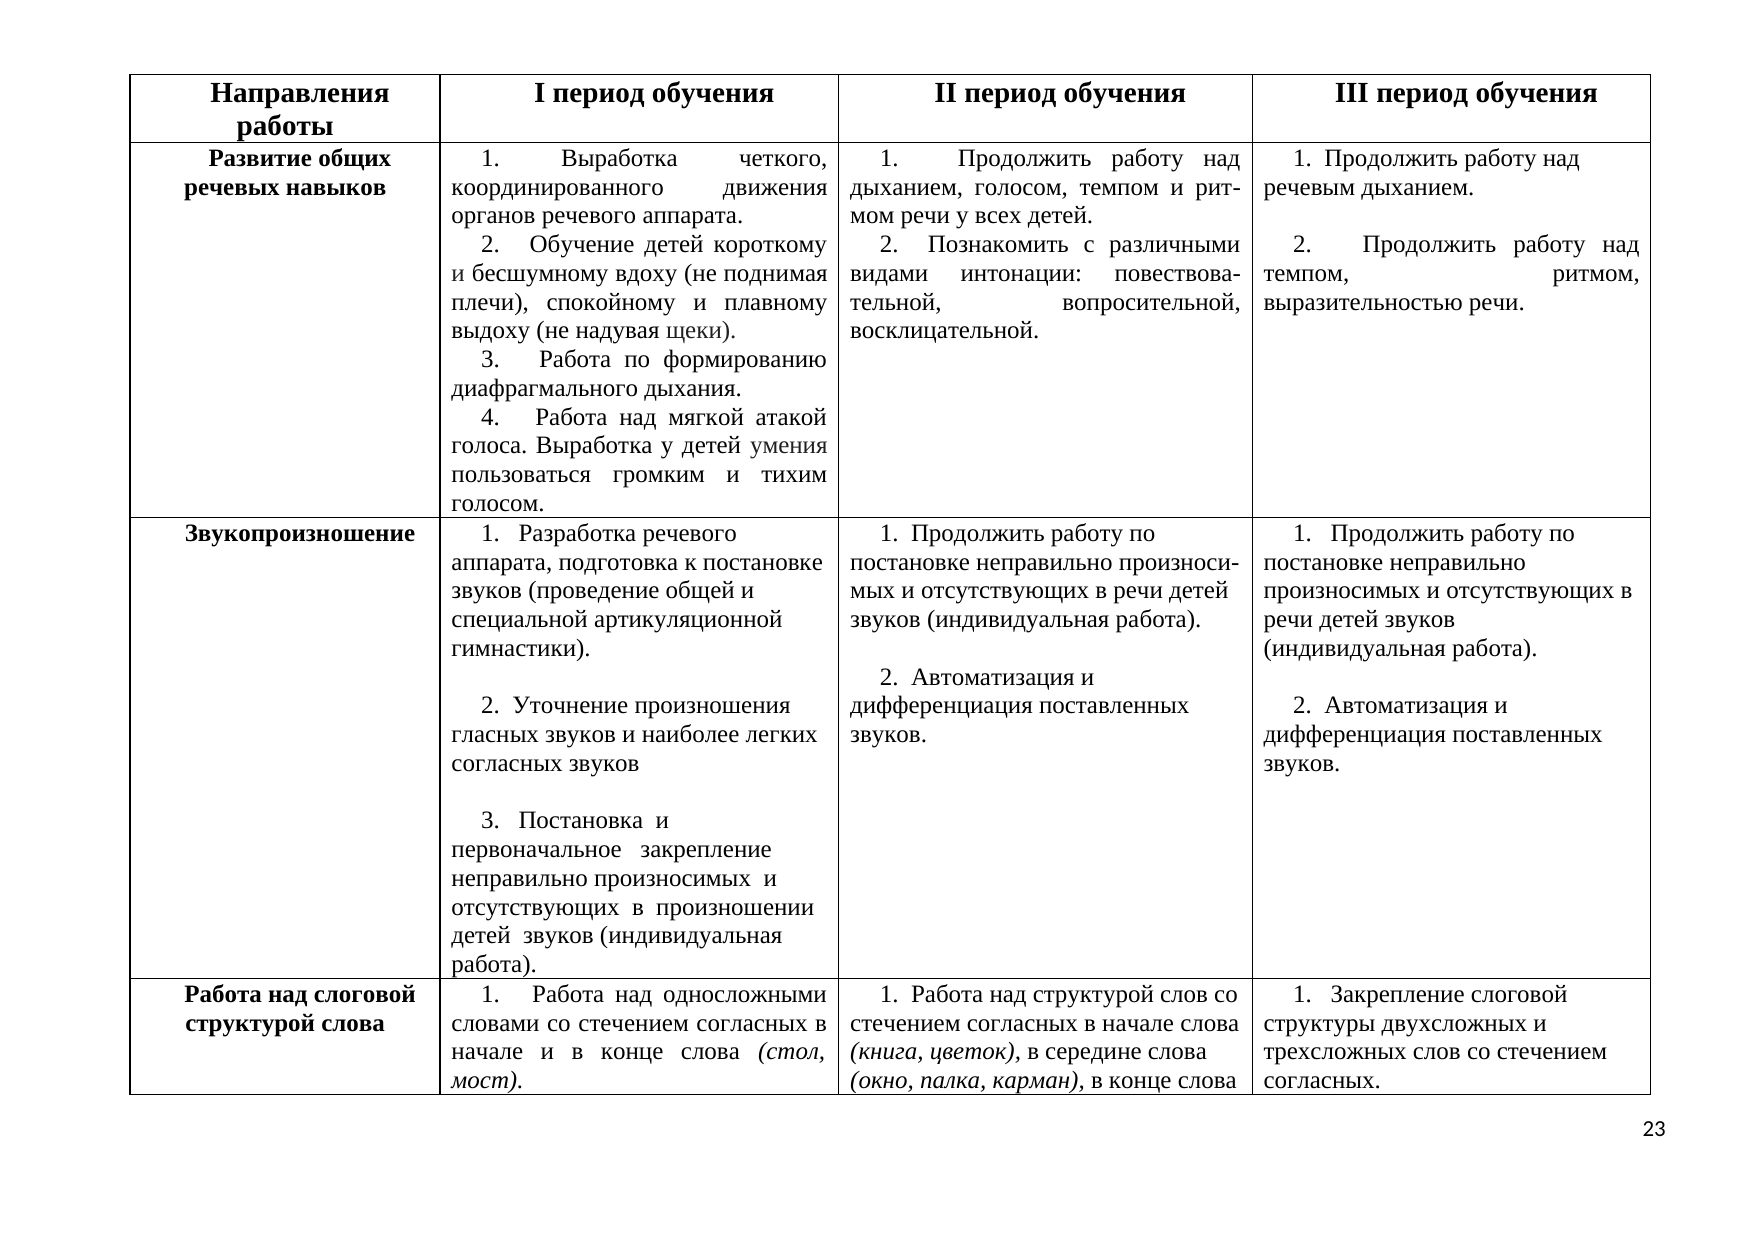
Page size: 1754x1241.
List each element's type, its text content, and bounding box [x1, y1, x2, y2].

table_cell 1. Продолжить работу по постановке неправильно произносимых и отсутствующих в речи детей звуков (индивидуальная работа). 2. Автоматизация и дифференциация поставленных звуков. [1253, 518, 1650, 978]
table_cell Развитие общих речевых навыков [131, 143, 439, 517]
table_header III период обучения [1253, 75, 1650, 142]
table_header II период обучения [839, 75, 1252, 142]
table_cell 1. Продолжить работу над дыханием, голосом, темпом и ритмом речи у всех детей. 2. Познакомить с различными видами интонации: повествовательной, вопросительной, восклицательной. [839, 143, 1252, 517]
table_cell 1. Выработка четкого, координированного движения органов речевого аппарата. 2. Обучение детей короткому и бесшумному вдоху (не поднимая плечи), спокойному и плавному выдоху (не надувая щеки). 3. Работа по формированию диафрагмального дыхания. 4. Работа над мягкой атакой голоса. Выработка у детей умения пользоваться громким и тихим голосом. [441, 143, 838, 517]
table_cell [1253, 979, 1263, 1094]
table_cell 1. Разработка речевого аппарата, подготовка к постановке звуков (проведение общей и специальной артикуляционной гимнастики). 2. Уточнение произношения гласных звуков и наиболее легких согласных звуков 3. Постановка и первоначальное закрепление неправильно произносимых и отсутствующих в произношении детей звуков (индивидуальная работа). [441, 518, 838, 978]
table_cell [131, 979, 439, 1094]
table_cell 1. Продолжить работу по постановке неправильно произносимых и отсутствующих в речи детей звуков (индивидуальная работа). 2. Автоматизация и дифференциация поставленных звуков. [839, 518, 1252, 978]
table_header Направления работы [131, 75, 439, 142]
table_header I период обучения [441, 75, 838, 142]
table_cell 1. Продолжить работу над речевым дыханием. 2. Продолжить работу над темпом, ритмом, выразительностью речи. [1253, 143, 1650, 517]
table_cell Звукопроизношение [131, 518, 439, 978]
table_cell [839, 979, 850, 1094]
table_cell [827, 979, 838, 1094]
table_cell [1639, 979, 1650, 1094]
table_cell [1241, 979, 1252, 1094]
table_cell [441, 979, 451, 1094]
